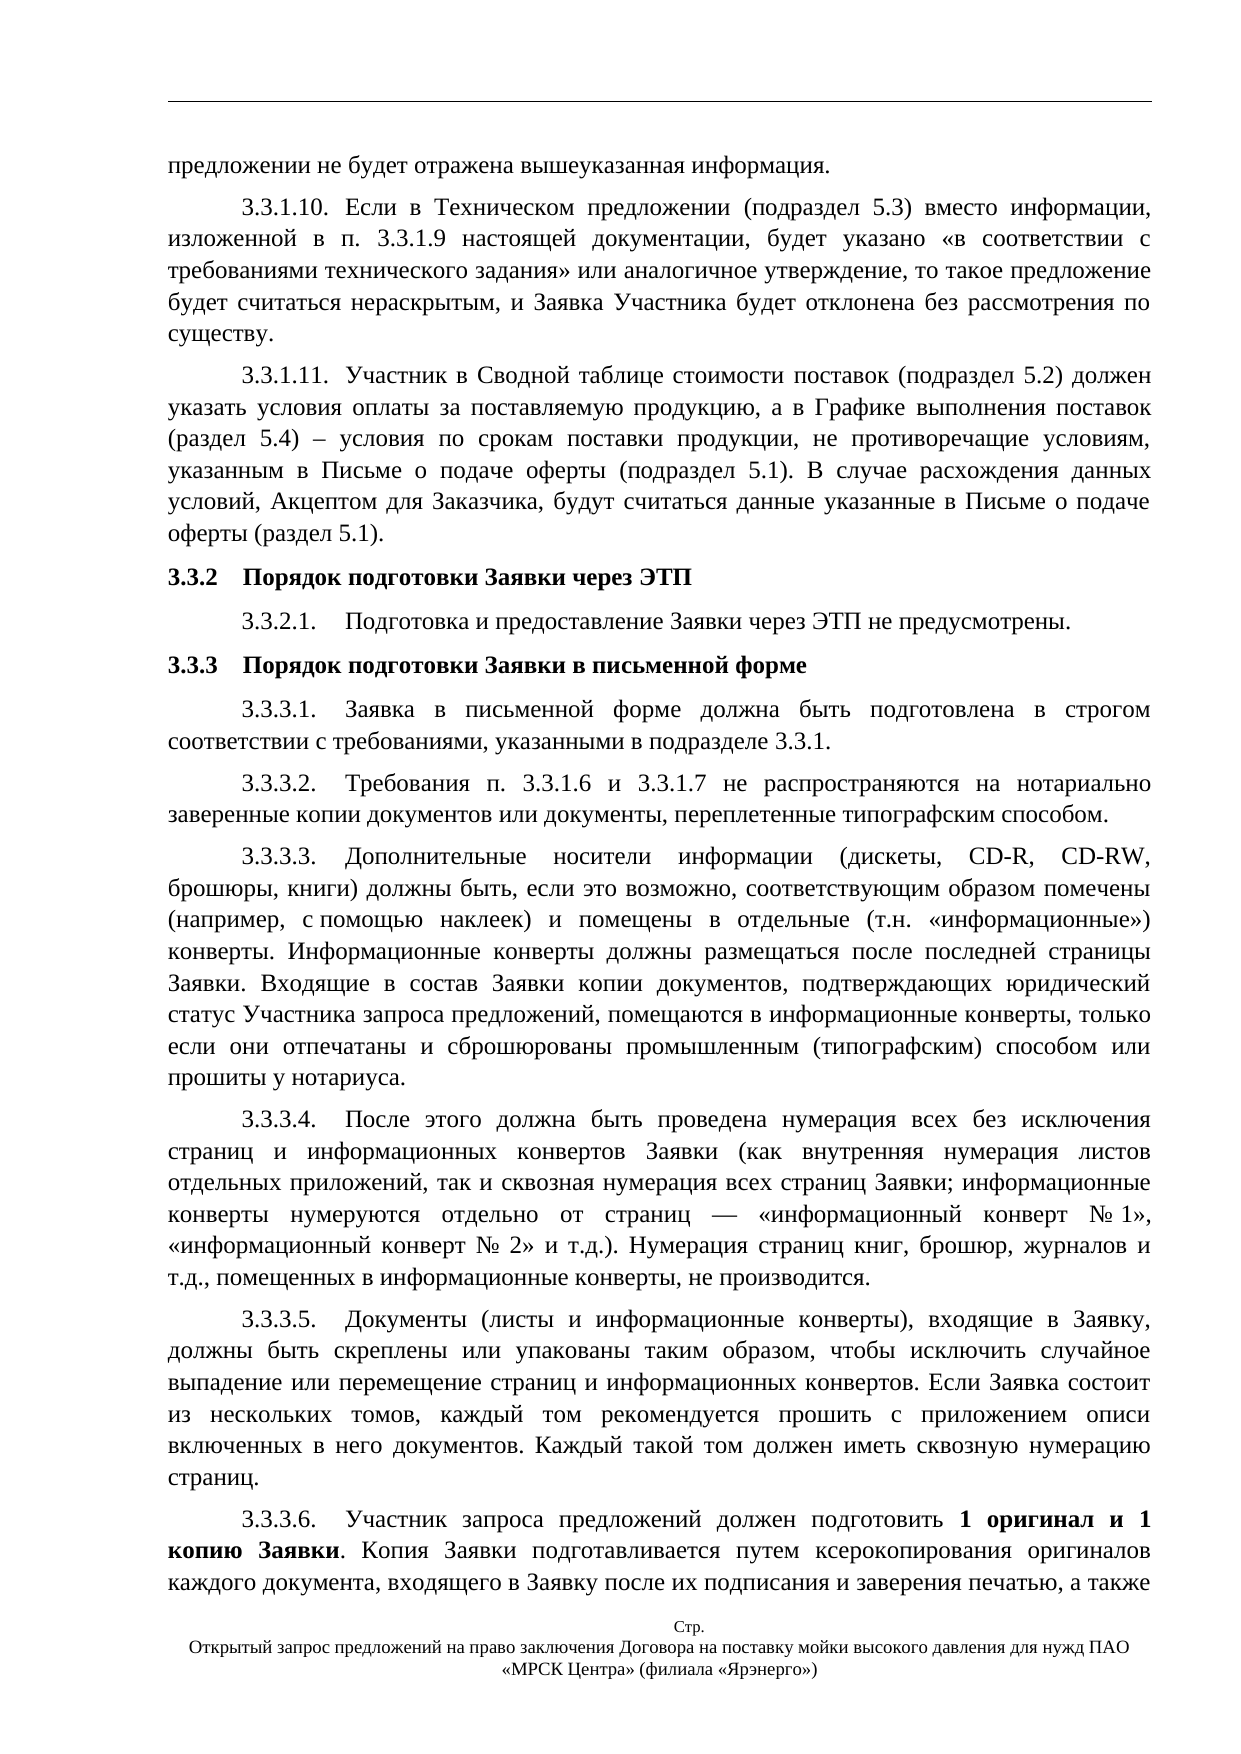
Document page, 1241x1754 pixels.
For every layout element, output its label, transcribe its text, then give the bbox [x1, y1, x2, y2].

list Подготовка и предоставление Заявки через ЭТП не предусмотрены. [168, 606, 1152, 635]
list Если в Техническом предложении (подраздел 5.3) вместо информации, изложенной в п. 3.3.1.9 настоящей документации, будет указано «в соответствии с требованиями технического задания» или аналогичное утверждение, то такое предложение будет считаться нераскрытым, и Заявка Участника будет отклонена без рассмотрения по существу. [168, 192, 1152, 347]
list Участник в Сводной таблице стоимости поставок (подраздел 5.2) должен указать условия оплаты за поставляемую продукцию, а в Графике выполнения поставок (раздел 5.4) – условия по срокам поставки продукции, не противоречащие условиям, указанным в Письме о подаче оферты (подраздел 5.1). В случае расхождения данных условий, Акцептом для Заказчика, будут считаться данные указанные в Письме о подаче оферты (раздел 5.1). [168, 360, 1152, 547]
list Требования п. 3.3.1.6 и 3.3.1.7 не распространяются на нотариально заверенные копии документов или документы, переплетенные типографским способом. [168, 768, 1152, 828]
list После этого должна быть проведена нумерация всех без исключения страниц и информационных конвертов Заявки (как внутренняя нумерация листов отдельных приложений, так и сквозная нумерация всех страниц Заявки; информационные конверты нумеруются отдельно от страниц — «информационный конверт № 1», «информационный конверт № 2» и т.д.). Нумерация страниц книг, брошюр, журналов и т.д., помещенных в информационные конверты, не производится. [168, 1104, 1152, 1291]
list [168, 1504, 1152, 1596]
list Заявка в письменной форме должна быть подготовлена в строгом соответствии с требованиями, указанными в подразделе 3.3.1. [168, 694, 1152, 754]
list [168, 150, 1152, 179]
subtitle Порядок подготовки Заявки в письменной форме [168, 650, 1152, 679]
list Дополнительные носители информации (дискеты, CD-R, CD-RW, брошюры, книги) должны быть, если это возможно, соответствующим образом помечены (например, с помощью наклеек) и помещены в отдельные (т.н. «информационные») конверты. Информационные конверты должны размещаться после последней страницы Заявки. Входящие в состав Заявки копии документов, подтверждающих юридический статус Участника запроса предложений, помещаются в информационные конверты, только если они отпечатаны и сброшюрованы промышленным (типографским) способом или прошиты у нотариуса. [168, 841, 1152, 1091]
subtitle Порядок подготовки Заявки через ЭТП [168, 562, 1152, 591]
list Документы (листы и информационные конверты), входящие в Заявку, должны быть скреплены или упакованы таким образом, чтобы исключить случайное выпадение или перемещение страниц и информационных конвертов. Если Заявка состоит из нескольких томов, каждый том рекомендуется прошить с приложением описи включенных в него документов. Каждый такой том должен иметь сквозную нумерацию страниц. [168, 1304, 1152, 1491]
